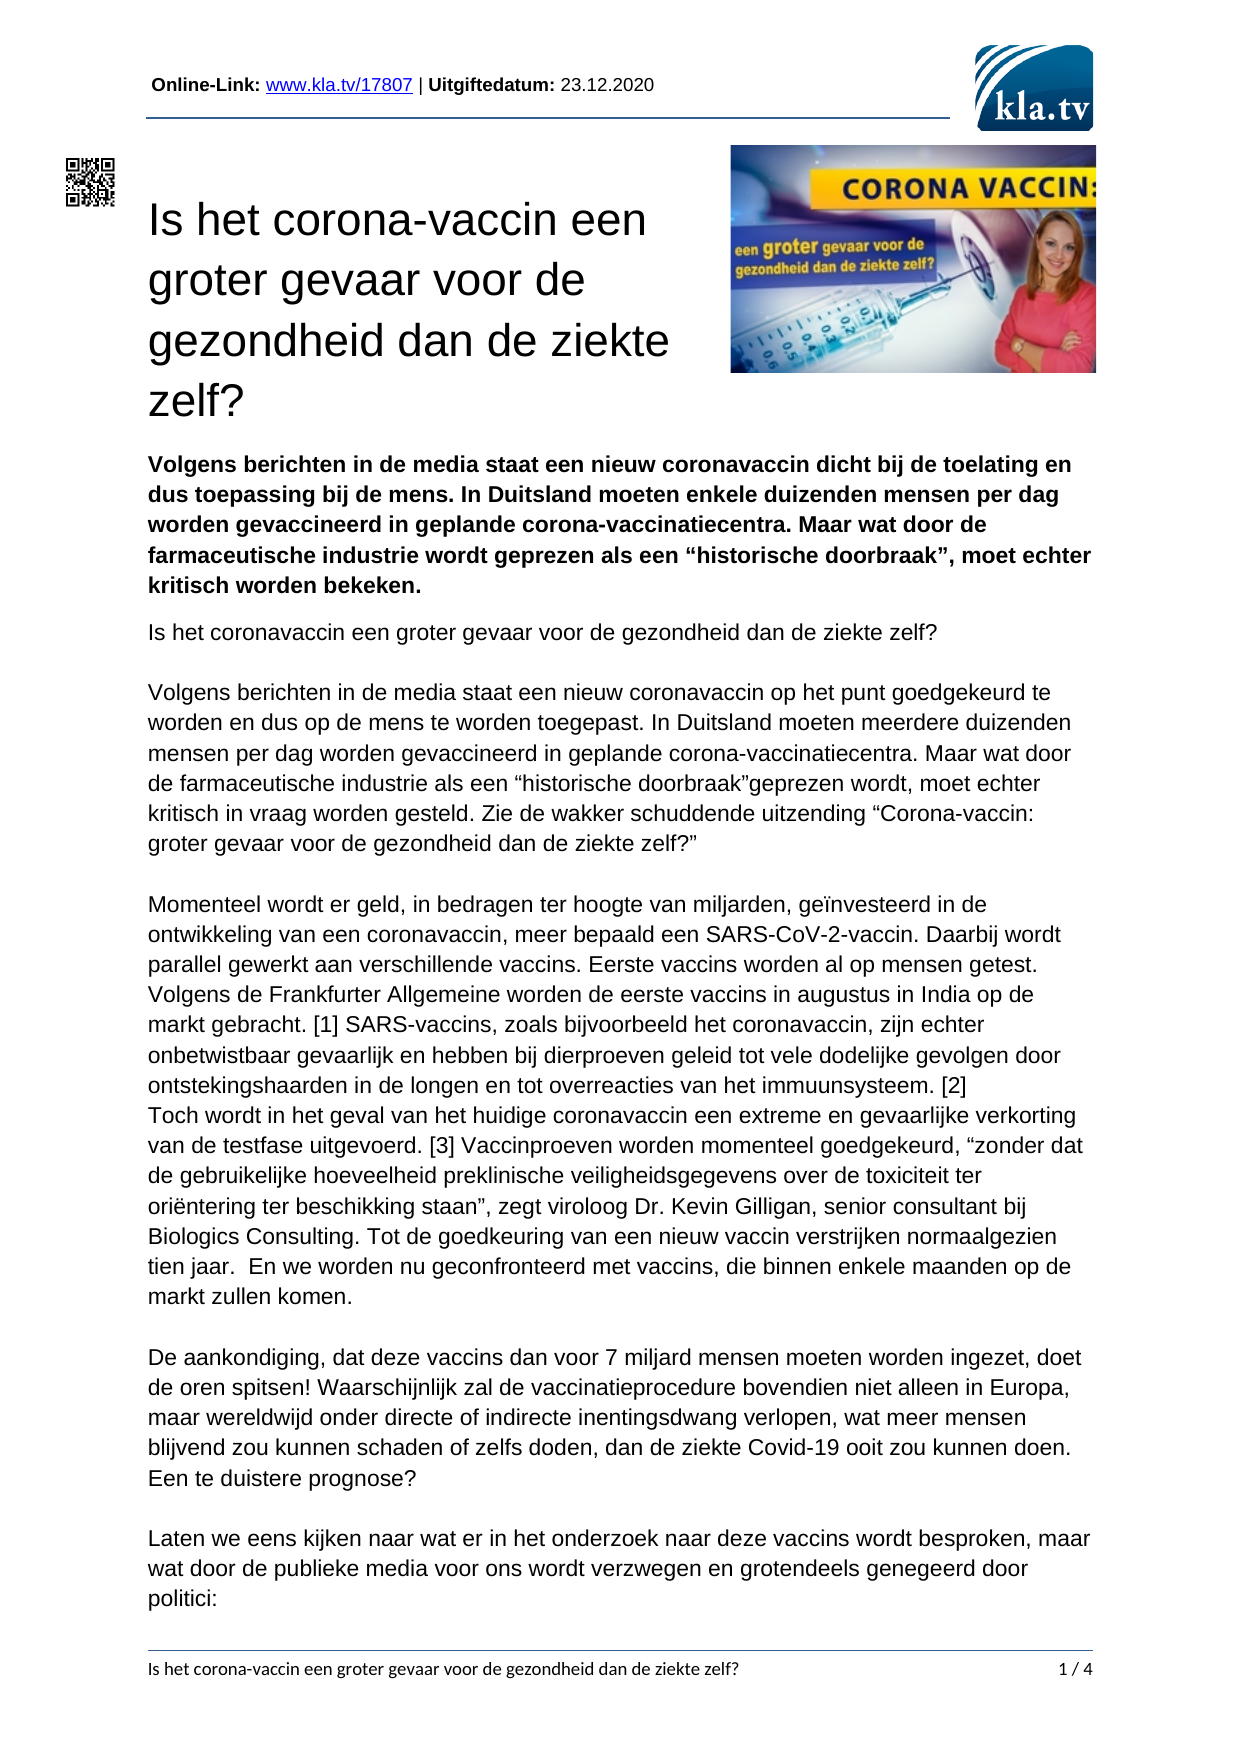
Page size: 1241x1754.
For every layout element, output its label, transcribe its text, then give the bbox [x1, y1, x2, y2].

text Is het corona-vaccin een groter gevaar voor de gezondheid dan de ziekte zelf? [148, 192, 1093, 427]
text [148, 619, 1093, 1612]
text Volgens berichten in de media staat een nieuw coronavaccin dicht bij de toelating en dus toepassing bij de mens. In Duitsland moeten enkele duizenden mensen per dag worden gevaccineerd in geplande corona-vaccinatiecentra. Maar wat door de farmaceutische industrie wordt geprezen als een “historische doorbraak”, moet echter kritisch worden bekeken. [148, 451, 1093, 598]
